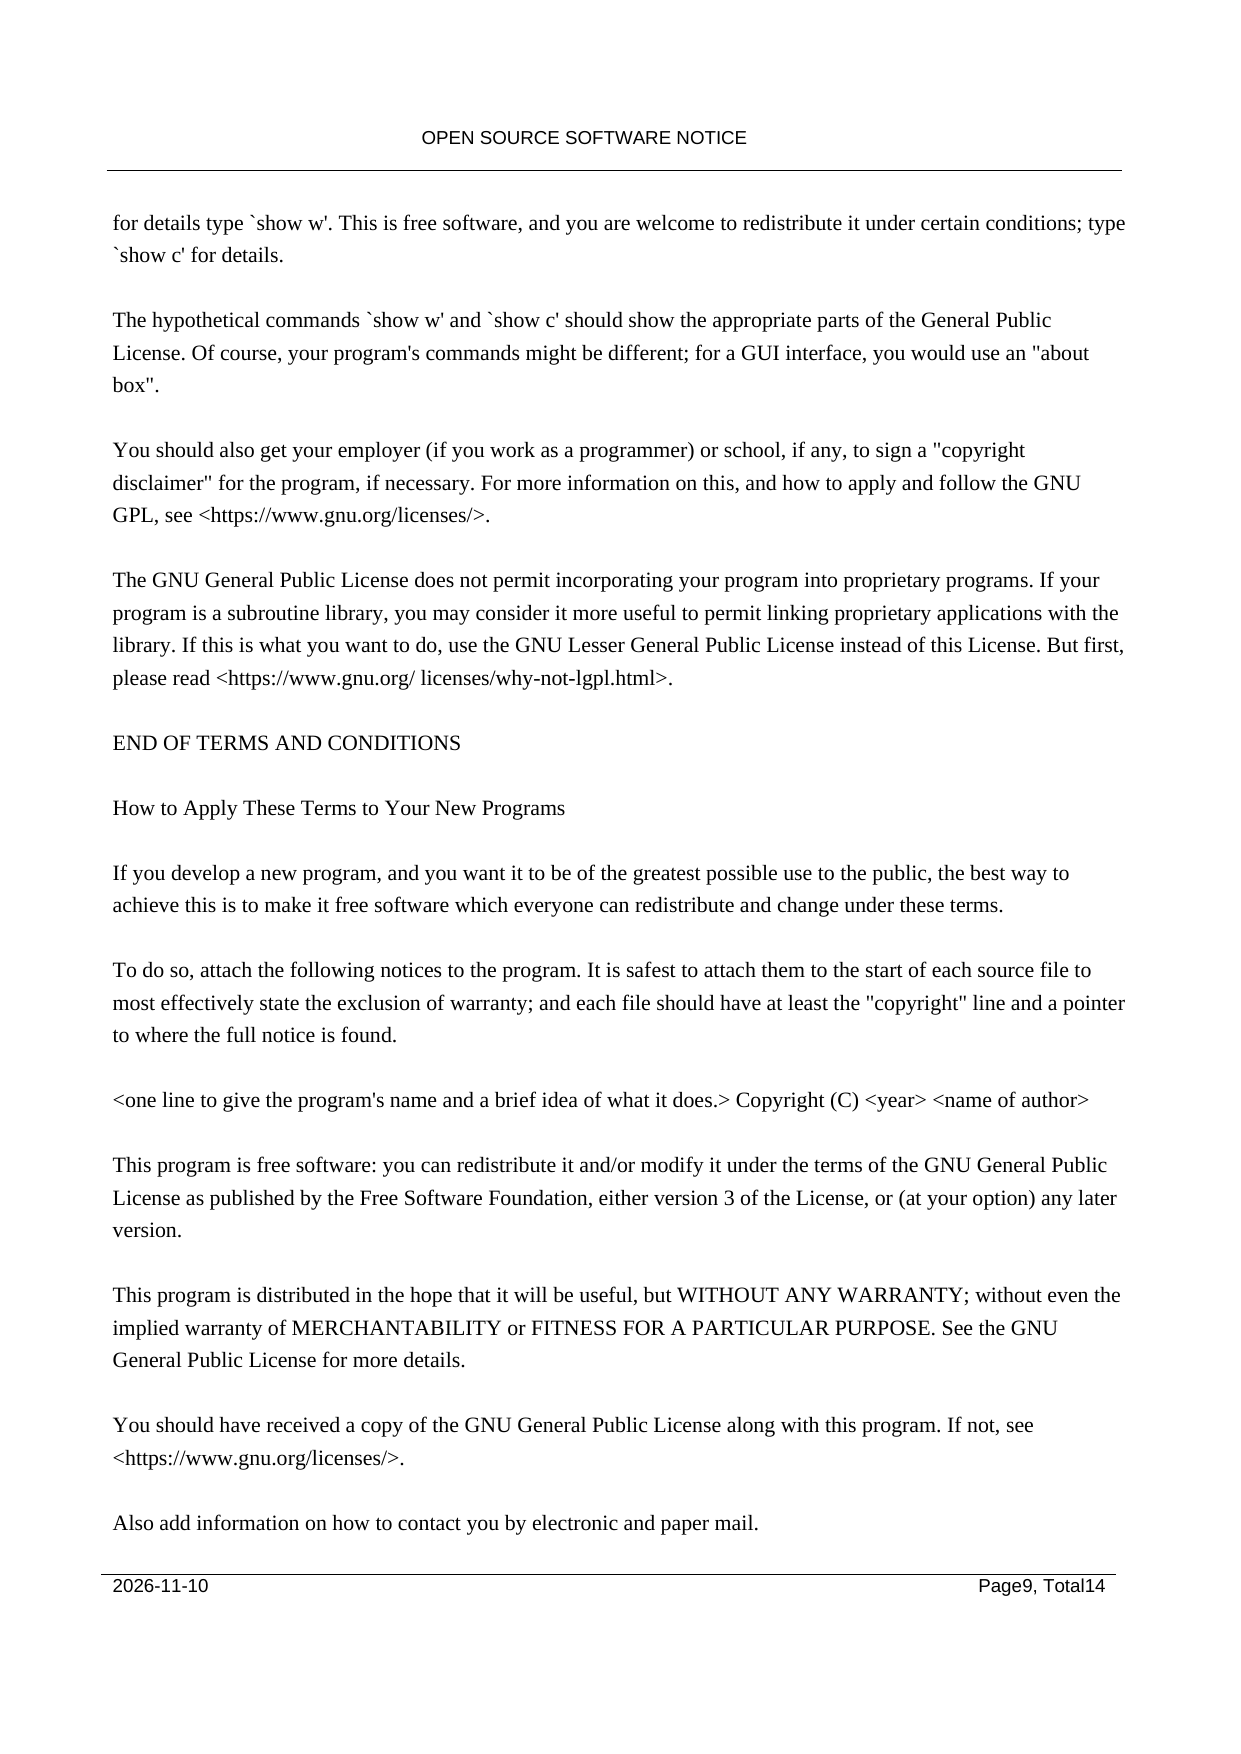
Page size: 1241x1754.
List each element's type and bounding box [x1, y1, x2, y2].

text [112, 206, 1128, 1539]
